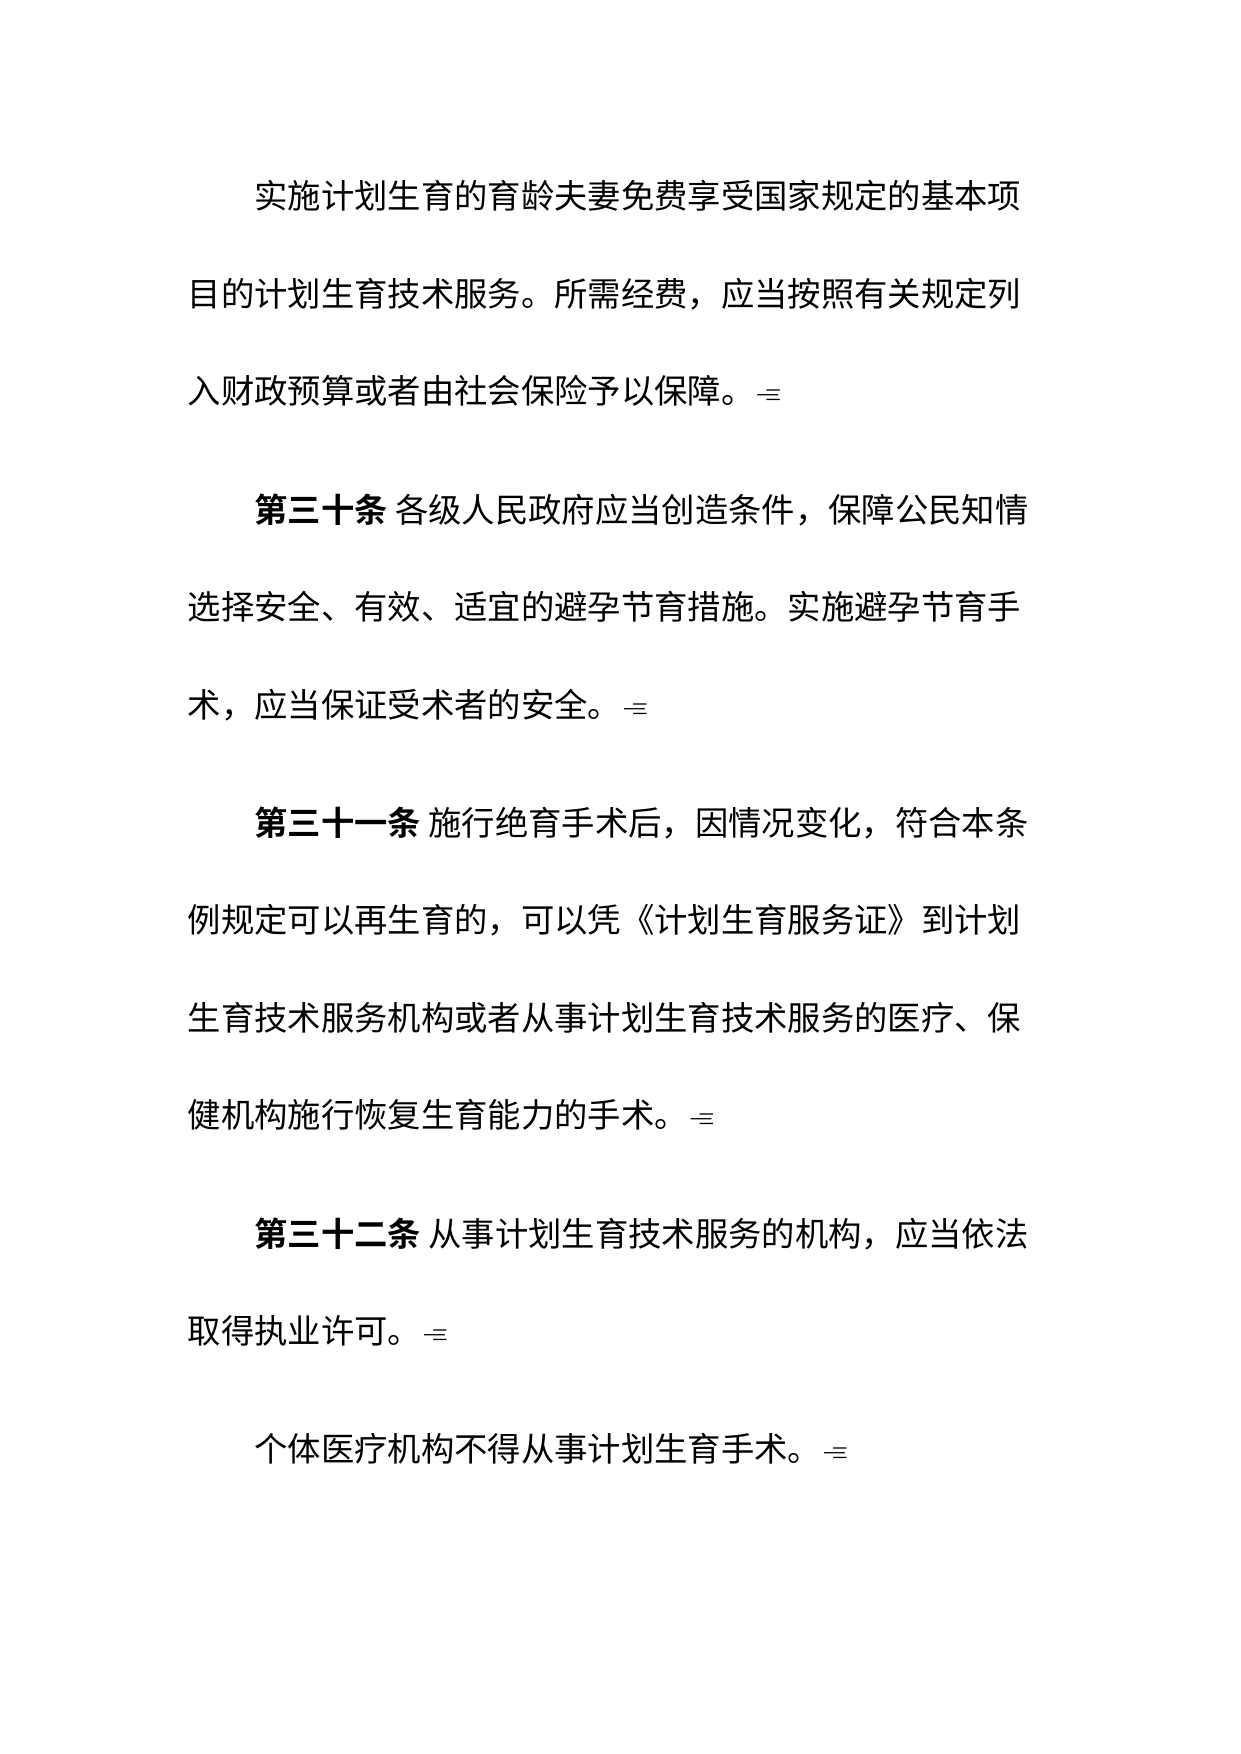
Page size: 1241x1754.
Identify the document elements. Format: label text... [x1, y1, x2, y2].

text 第三十条 各级人民政府应当创造条件，保障公民知情选择安全、有效、适宜的避孕节育措施。实施避孕节育手术，应当保证受术者的安全。 [187, 475, 1053, 735]
text 个体医疗机构不得从事计划生育手术。 [187, 1415, 1053, 1480]
text 实施计划生育的育龄夫妻免费享受国家规定的基本项目的计划生育技术服务。所需经费，应当按照有关规定列入财政预算或者由社会保险予以保障。 [187, 162, 1053, 422]
text 第三十一条 施行绝育手术后，因情况变化，符合本条例规定可以再生育的，可以凭《计划生育服务证》到计划生育技术服务机构或者从事计划生育技术服务的医疗、保健机构施行恢复生育能力的手术。 [187, 788, 1053, 1146]
text 第三十二条 从事计划生育技术服务的机构，应当依法取得执业许可。 [187, 1199, 1053, 1362]
